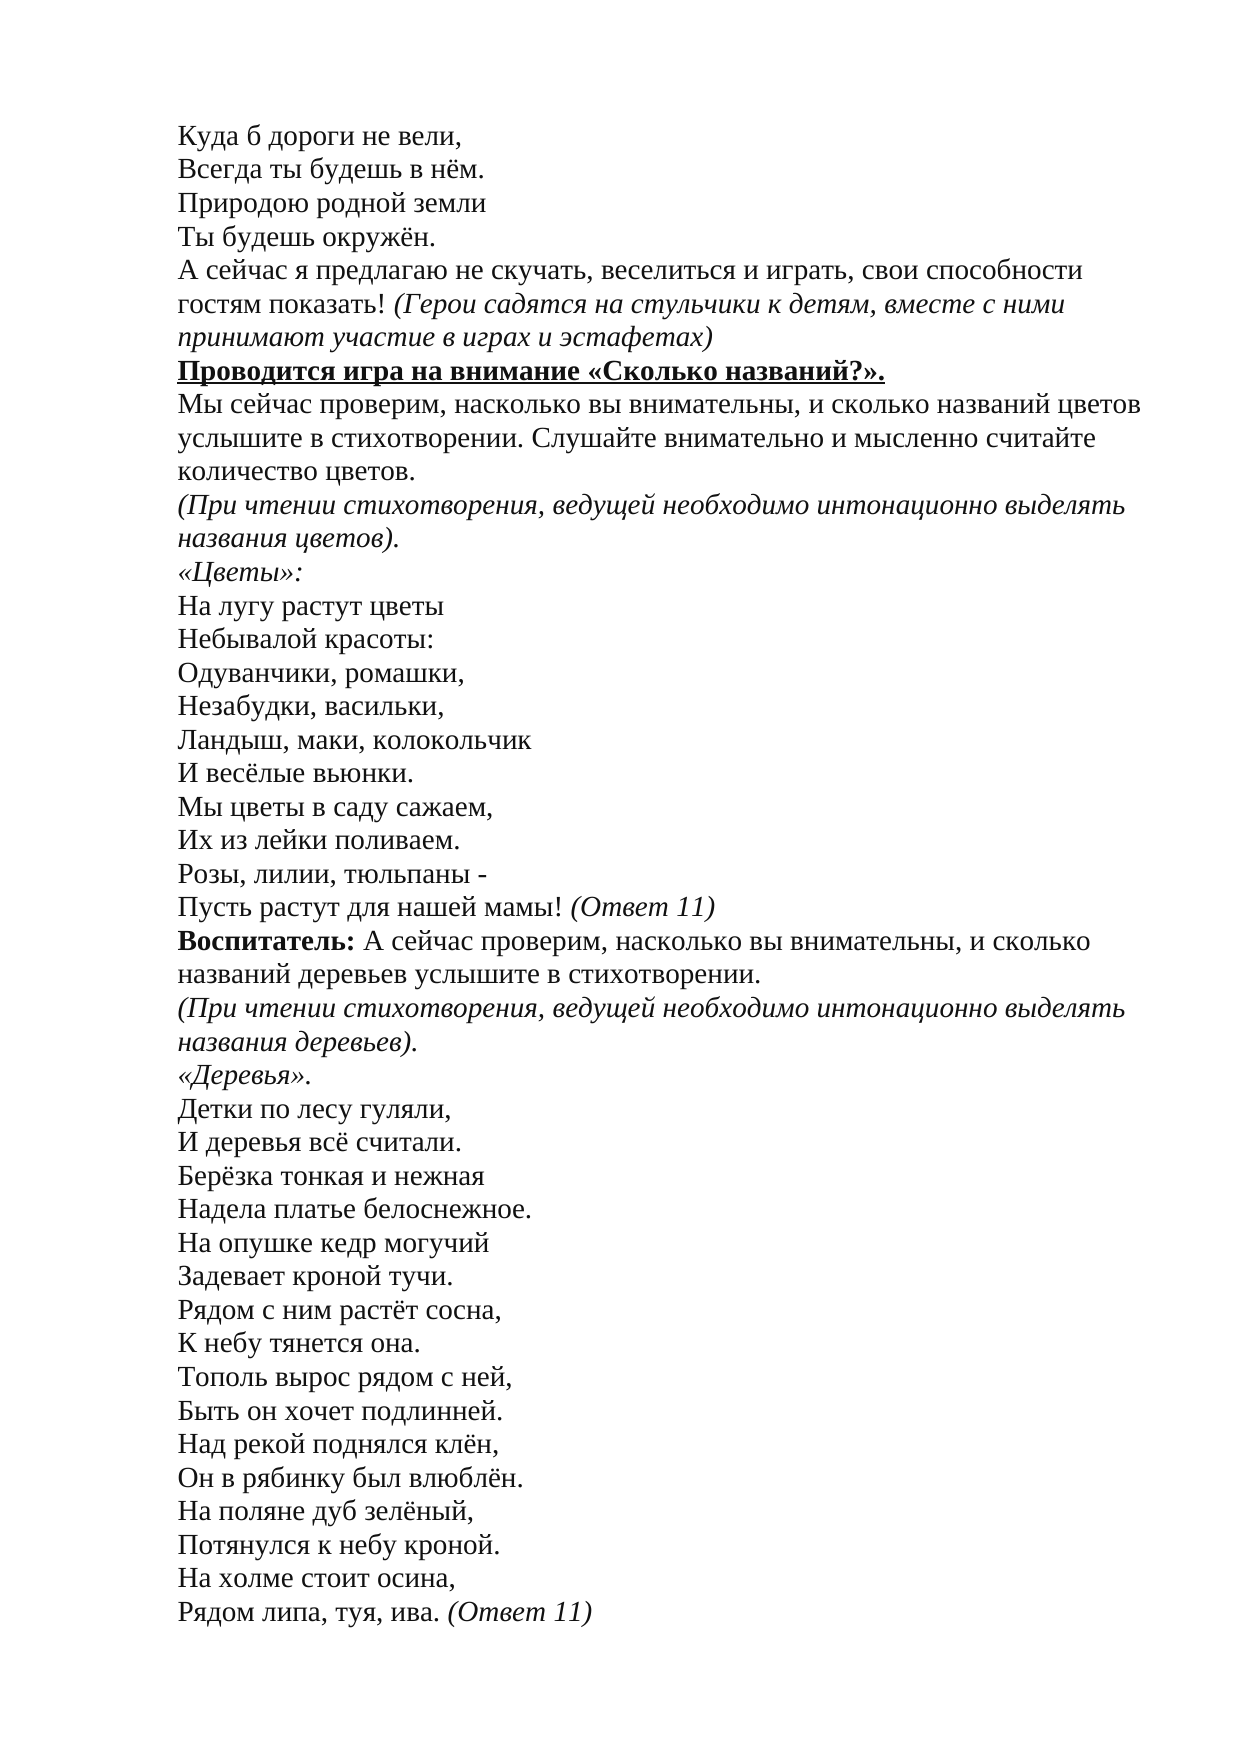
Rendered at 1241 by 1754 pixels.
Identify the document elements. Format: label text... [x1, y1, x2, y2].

text «Деревья». Детки по лесу гуляли, И деревья всё считали. Берёзка тонкая и нежная Надела платье белоснежное. На опушке кедр могучий Задевает кроной тучи. Рядом с ним растёт сосна, К небу тянется она. Тополь вырос рядом с ней, Быть он хочет подлинней. Над рекой поднялся клён, Он в рябинку был влюблён. На поляне дуб зелёный, Потянулся к небу кроной. На холме стоит осина, Рядом липа, туя, ива. (Ответ 11) [177, 1057, 1152, 1627]
text Воспитатель: А сейчас проверим, насколько вы внимательны, и сколько названий деревьев услышите в стихотворении. (При чтении стихотворения, ведущей необходимо интонационно выделять названия деревьев). [177, 923, 1152, 1057]
text «Цветы»: На лугу растут цветы Небывалой красоты: Одуванчики, ромашки, Незабудки, васильки, Ландыш, маки, колокольчик И весёлые вьюнки. Мы цветы в саду сажаем, Их из лейки поливаем. Розы, лилии, тюльпаны - [177, 554, 1152, 889]
text Куда б дороги не вели, Всегда ты будешь в нём. Природою родной земли Ты будешь окружён. [177, 118, 1152, 252]
text Мы сейчас проверим, насколько вы внимательны, и сколько названий цветов услышите в стихотворении. Слушайте внимательно и мысленно считайте количество цветов. (При чтении стихотворения, ведущей необходимо интонационно выделять названия цветов). [177, 386, 1152, 554]
text А сейчас я предлагаю не скучать, веселиться и играть, свои способности гостям показать! (Герои садятся на стульчики к детям, вместе с ними принимают участие в играх и эстафетах) [177, 252, 1152, 353]
text Проводится игра на внимание «Сколько названий?». [177, 353, 1152, 386]
text Пусть растут для нашей мамы! (Ответ 11) [177, 889, 1152, 923]
